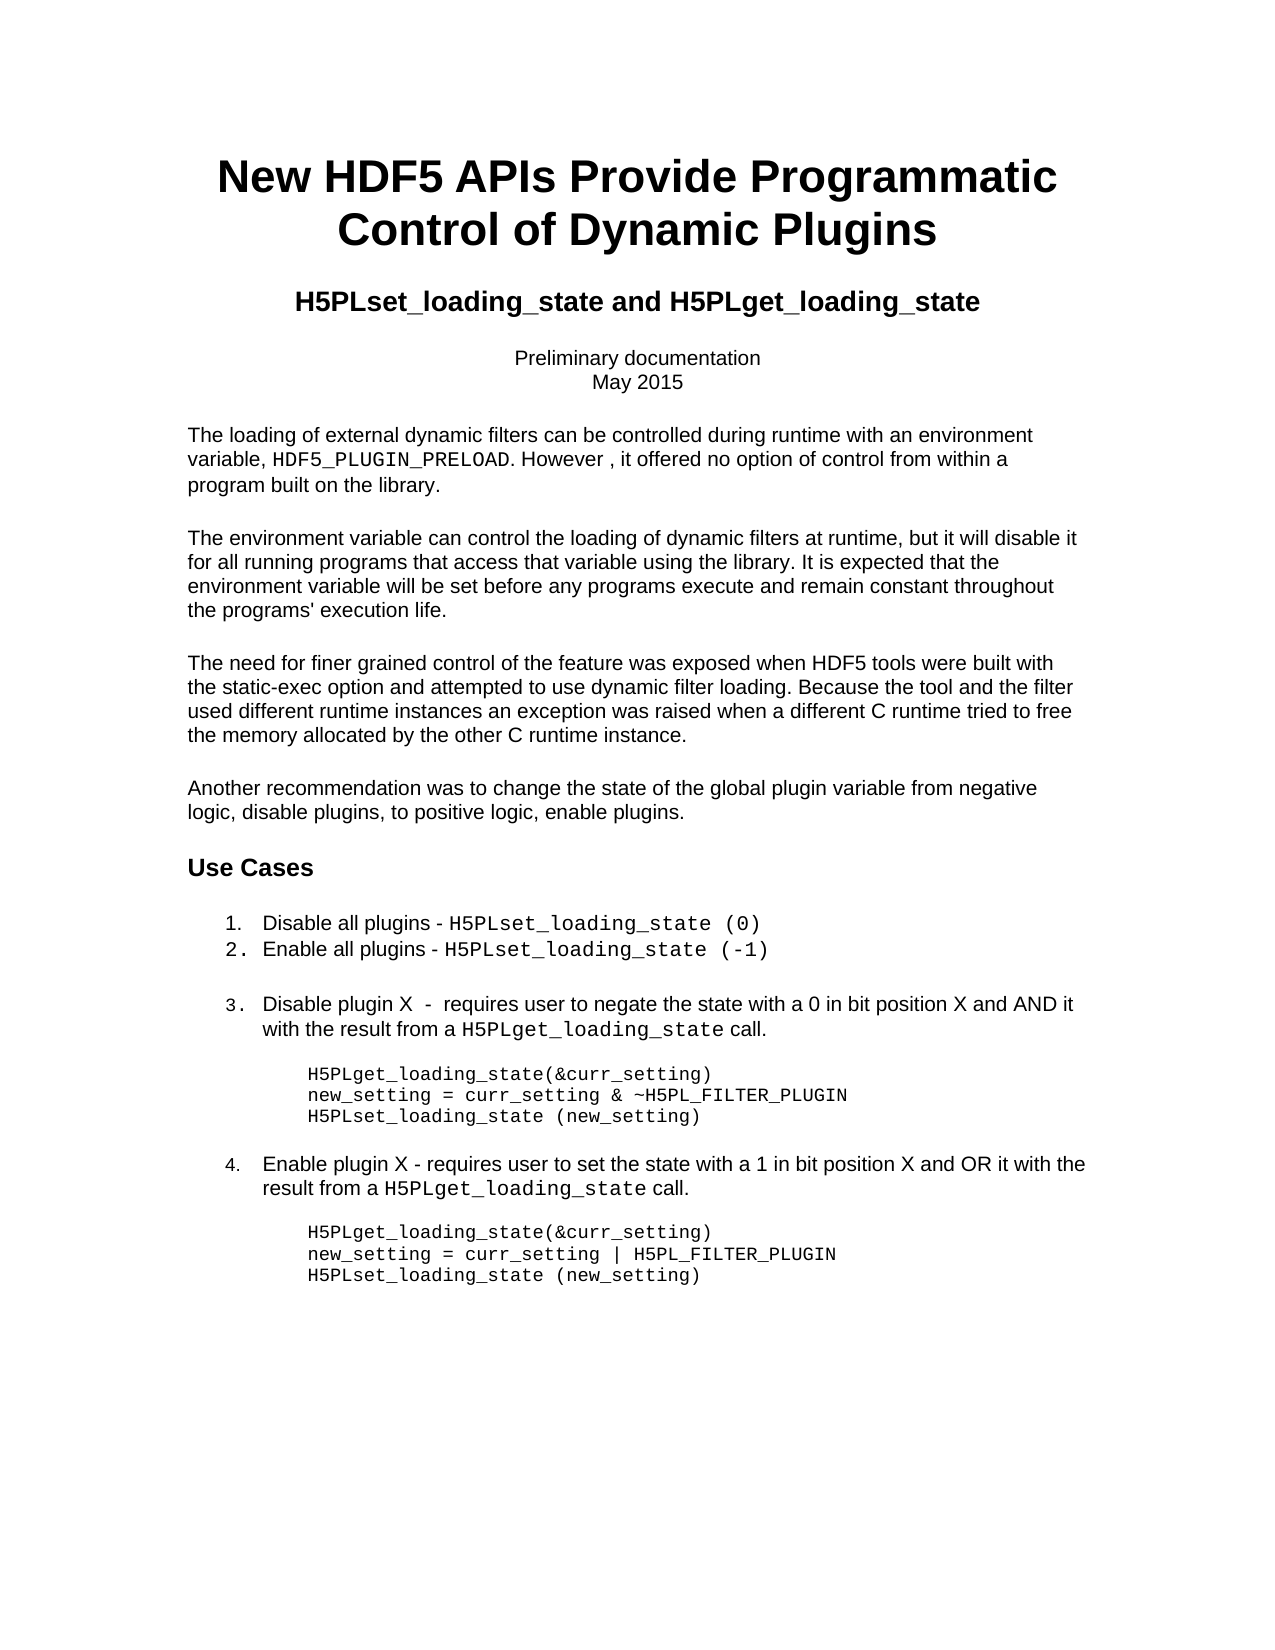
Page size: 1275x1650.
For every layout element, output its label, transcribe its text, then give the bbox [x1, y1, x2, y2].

subtitle New HDF5 APIs Provide Programmatic Control of Dynamic Plugins [187, 150, 1087, 255]
text Another recommendation was to change the state of the global plugin variable from negative logic, disable plugins, to positive logic, enable plugins. [187, 776, 1087, 824]
subtitle H5PLset_loading_state and H5PLget_loading_state [187, 284, 1087, 317]
list Enable all plugins - H5PLset_loading_state (-1) [225, 937, 1087, 963]
list Disable plugin X - requires user to negate the state with a 0 in bit position X and AND it with the result from a H5PLget_loading_state call. H5PLget_loading_state(&curr_setting) new_setting = curr_setting & ~H5PL_FILTER_PLUGIN H5PLset_loading_state (new_setting) [225, 992, 1087, 1152]
text Preliminary documentation May 2015 [187, 346, 1087, 394]
list Disable all plugins - H5PLset_loading_state (0) [225, 911, 1087, 937]
text The environment variable can control the loading of dynamic filters at runtime, but it will disable it for all running programs that access that variable using the library. It is expected that the environment variable will be set before any programs execute and remain constant throughout the programs' execution life. [187, 526, 1087, 622]
subtitle Use Cases [187, 853, 1087, 882]
text The need for finer grained control of the feature was exposed when HDF5 tools were built with the static-exec option and attempted to use dynamic filter loading. Because the tool and the filter used different runtime instances an exception was raised when a different C runtime tried to free the memory allocated by the other C runtime instance. [187, 651, 1087, 747]
list Enable plugin X - requires user to set the state with a 1 in bit position X and OR it with the result from a H5PLget_loading_state call. H5PLget_loading_state(&curr_setting) new_setting = curr_setting | H5PL_FILTER_PLUGIN H5PLset_loading_state (new_setting) [225, 1181, 1087, 1316]
text The loading of external dynamic filters can be controlled during runtime with an environment variable, HDF5_PLUGIN_PRELOAD. However , it offered no option of control from within a program built on the library. [187, 423, 1087, 497]
